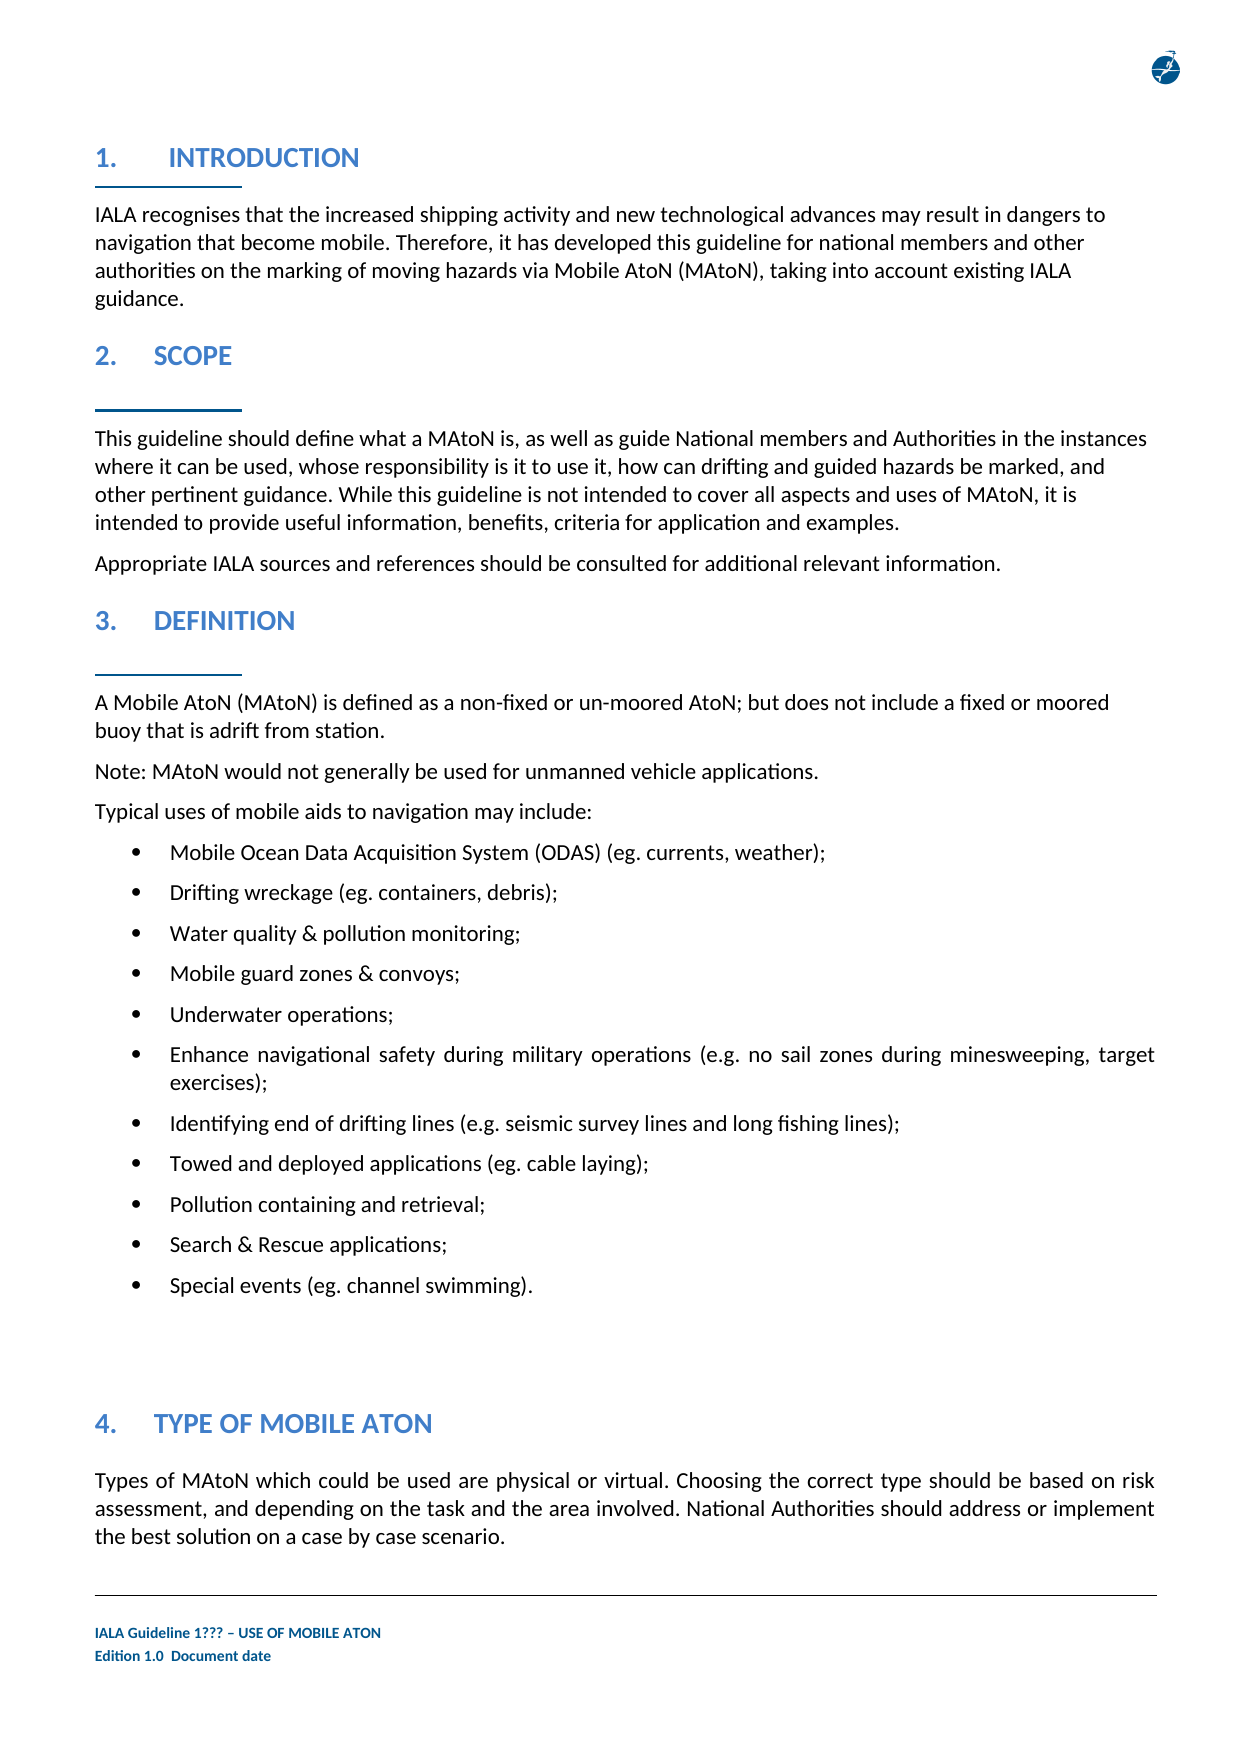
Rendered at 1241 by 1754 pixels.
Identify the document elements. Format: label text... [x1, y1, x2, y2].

list Towed and deployed applications (eg. cable laying); [132, 1149, 1157, 1178]
text IALA recognises that the increased shipping activity and new technological advances may result in dangers to navigation that become mobile. Therefore, it has developed this guideline for national members and other authorities on the marking of moving hazards via Mobile AtoN (MAtoN), taking into account existing IALA guidance. [94, 200, 1157, 312]
list Mobile Ocean Data Acquisition System (ODAS) (eg. currents, weather); [132, 838, 1157, 866]
list Water quality & pollution monitoring; [132, 919, 1157, 947]
text Note: MAtoN would not generally be used for unmanned vehicle applications. [94, 757, 1157, 785]
subtitle Type of mobile aton [94, 1405, 1157, 1441]
list Mobile guard zones & convoys; [132, 959, 1157, 987]
list Enhance navigational safety during military operations (e.g. no sail zones during minesweeping, target exercises); [132, 1041, 1157, 1097]
list Drifting wreckage (eg. containers, debris); [132, 878, 1157, 906]
text Appropriate IALA sources and references should be consulted for additional relevant information. [94, 549, 1157, 577]
picture [1120, 0, 1239, 119]
list Search & Rescue applications; [132, 1231, 1157, 1259]
text Typical uses of mobile aids to navigation may include: [94, 797, 1157, 825]
subtitle INTRODUCTION [94, 139, 1157, 174]
text Types of MAtoN which could be used are physical or virtual. Choosing the correct type should be based on risk assessment, and depending on the task and the area involved. National Authorities should address or implement the best solution on a case by case scenario. [94, 1466, 1157, 1550]
subtitle Scope [94, 337, 1157, 373]
list Underwater operations; [132, 1000, 1157, 1028]
list Pollution containing and retrieval; [132, 1190, 1157, 1218]
subtitle Definition [94, 602, 1157, 637]
text A Mobile AtoN (MAtoN) is defined as a non-fixed or un-moored AtoN; but does not include a fixed or moored buoy that is adrift from station. [94, 688, 1157, 744]
text This guideline should define what a MAtoN is, as well as guide National members and Authorities in the instances where it can be used, whose responsibility is it to use it, how can drifting and guided hazards be marked, and other pertinent guidance. While this guideline is not intended to cover all aspects and uses of MAtoN, it is intended to provide useful information, benefits, criteria for application and examples. [94, 424, 1157, 536]
list Identifying end of drifting lines (e.g. seismic survey lines and long fishing lines); [132, 1109, 1157, 1137]
list Special events (eg. channel swimming). [132, 1271, 1157, 1299]
